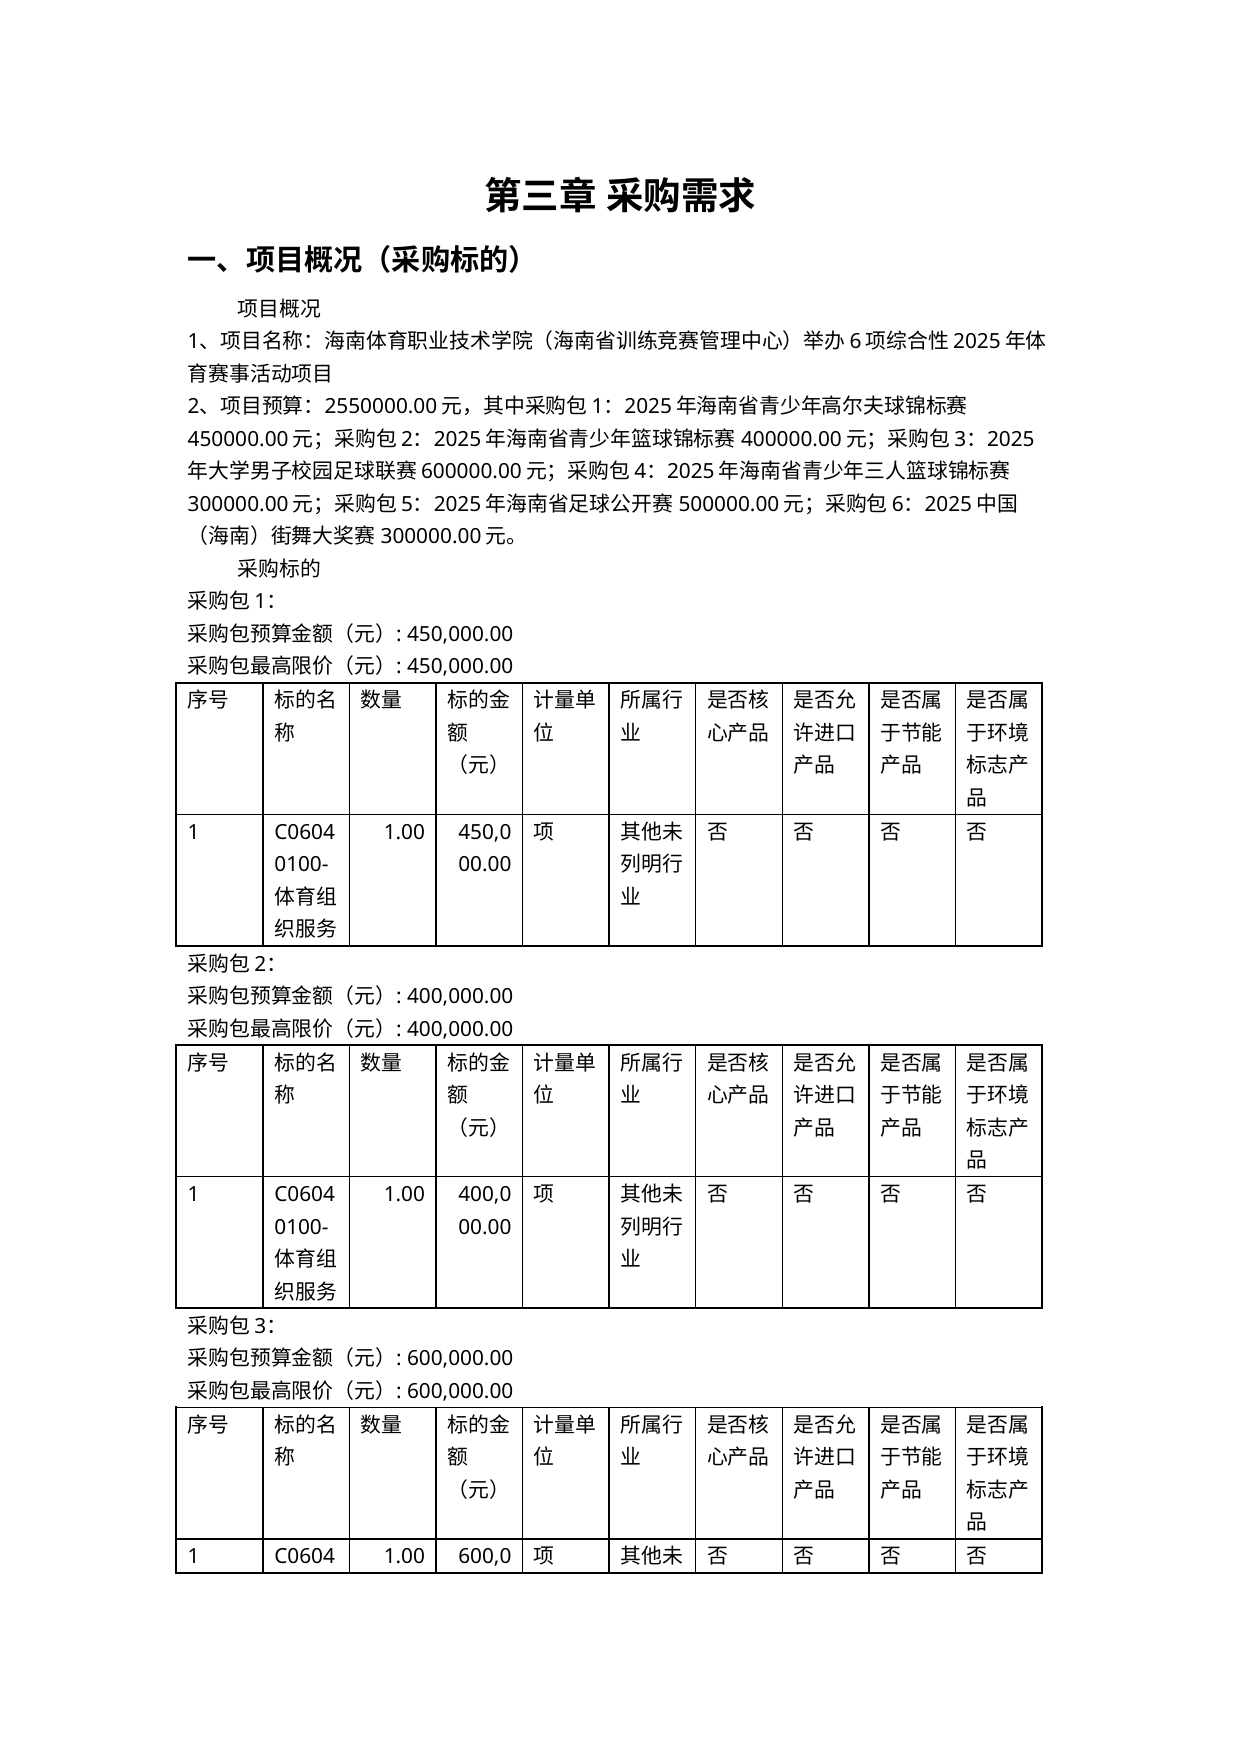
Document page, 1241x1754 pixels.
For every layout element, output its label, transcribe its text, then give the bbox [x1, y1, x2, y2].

text 采购包最高限价（元）: 400,000.00 [187, 1012, 1053, 1044]
text 第三章 采购需求 [187, 162, 1053, 227]
table_header 是否属于节能产品 [870, 1408, 955, 1538]
table_header 所属行业 [610, 1408, 695, 1538]
table_cell 否 [870, 1540, 955, 1572]
text 采购包最高限价（元）: 600,000.00 [187, 1374, 1053, 1406]
table_header 标的金额 （元） [437, 1046, 522, 1176]
table_cell 其他未列明行业 [610, 1177, 695, 1307]
table_cell 否 [870, 815, 955, 945]
table_header 是否属于节能产品 [870, 1046, 955, 1176]
table_cell 否 [783, 1540, 868, 1572]
table_header 序号 [177, 1046, 262, 1176]
table_header 标的金额 （元） [437, 684, 522, 813]
text 采购包预算金额（元）: 400,000.00 [187, 979, 1053, 1012]
text 1、项目名称：海南体育职业技术学院（海南省训练竞赛管理中心）举办6项综合性2025年体育赛事活动项目 [187, 324, 1053, 389]
table_cell 其他未列明行业 [610, 1540, 695, 1572]
table_header 数量 [350, 1408, 435, 1538]
table_cell 600,000.00 [437, 1540, 522, 1572]
table_cell 450,000.00 [437, 815, 522, 945]
table_cell 否 [956, 1177, 1041, 1307]
table_cell 否 [783, 1177, 868, 1307]
table_header 标的金额 （元） [437, 1408, 522, 1538]
table_cell 1.00 [350, 1177, 435, 1307]
table_header 计量单位 [523, 1046, 608, 1176]
table_header 所属行业 [610, 1046, 695, 1176]
table_cell 否 [783, 815, 868, 945]
table_header 是否属于环境标志产品 [956, 1046, 1041, 1176]
table_header 数量 [350, 684, 435, 813]
text 采购包1： [187, 584, 1053, 617]
text 采购包2： [187, 947, 1053, 979]
text 采购包预算金额（元）: 450,000.00 [187, 617, 1053, 649]
table_header 是否核心产品 [696, 1408, 782, 1538]
table_header 数量 [350, 1046, 435, 1176]
table_cell C06040100-体育组织服务 [264, 1177, 349, 1307]
table_cell 否 [696, 815, 782, 945]
table_header 标的名称 [264, 1408, 349, 1538]
text 采购包最高限价（元）: 450,000.00 [187, 649, 1053, 682]
table_cell 1 [177, 815, 262, 945]
table_cell 其他未列明行业 [610, 815, 695, 945]
table_header 是否属于环境标志产品 [956, 684, 1041, 813]
table_header 是否允许进口产品 [783, 684, 868, 813]
table_cell 否 [696, 1177, 782, 1307]
table_cell 400,000.00 [437, 1177, 522, 1307]
table_cell 否 [696, 1540, 782, 1572]
table_header 是否核心产品 [696, 1046, 782, 1176]
table_cell 项 [523, 815, 608, 945]
text 2、项目预算：2550000.00元，其中采购包1：2025年海南省青少年高尔夫球锦标赛450000.00元；采购包2：2025年海南省青少年篮球锦标赛 400000.00元；采购包3：2025年大学男子校园足球联赛600000.00元；采购包4：2025年海南省青少年三人篮球锦标赛 300000.00元；采购包5：2025年海南省足球公开赛 500000.00元；采购包6：2025中国（海南）街舞大奖赛 300000.00元。 [187, 389, 1053, 552]
table_cell 1.00 [350, 1540, 435, 1572]
table_cell 1 [177, 1540, 262, 1572]
table_cell 否 [870, 1177, 955, 1307]
table_cell 项 [523, 1540, 608, 1572]
table_header 计量单位 [523, 1408, 608, 1538]
table_header 序号 [177, 1408, 262, 1538]
text 采购包预算金额（元）: 600,000.00 [187, 1341, 1053, 1374]
text 项目概况 [187, 292, 1053, 324]
table_header 所属行业 [610, 684, 695, 813]
table_cell C06040100-体育组织服务 [264, 815, 349, 945]
text 一、项目概况（采购标的） [187, 227, 1053, 292]
table_header 是否属于节能产品 [870, 684, 955, 813]
table_cell 项 [523, 1177, 608, 1307]
text 采购包3： [187, 1309, 1053, 1341]
text 采购标的 [187, 552, 1053, 584]
table_cell 1 [177, 1177, 262, 1307]
table_cell C06040100-体育组织服务 [264, 1540, 349, 1572]
table_header 计量单位 [523, 684, 608, 813]
table_header 是否核心产品 [696, 684, 782, 813]
table_header 是否允许进口产品 [783, 1046, 868, 1176]
table_header 序号 [177, 684, 262, 813]
table_header 标的名称 [264, 684, 349, 813]
table_cell 1.00 [350, 815, 435, 945]
table_cell 否 [956, 815, 1041, 945]
table_header 是否允许进口产品 [783, 1408, 868, 1538]
table_header 是否属于环境标志产品 [956, 1408, 1041, 1538]
table_cell 否 [956, 1540, 1041, 1572]
table_header 标的名称 [264, 1046, 349, 1176]
